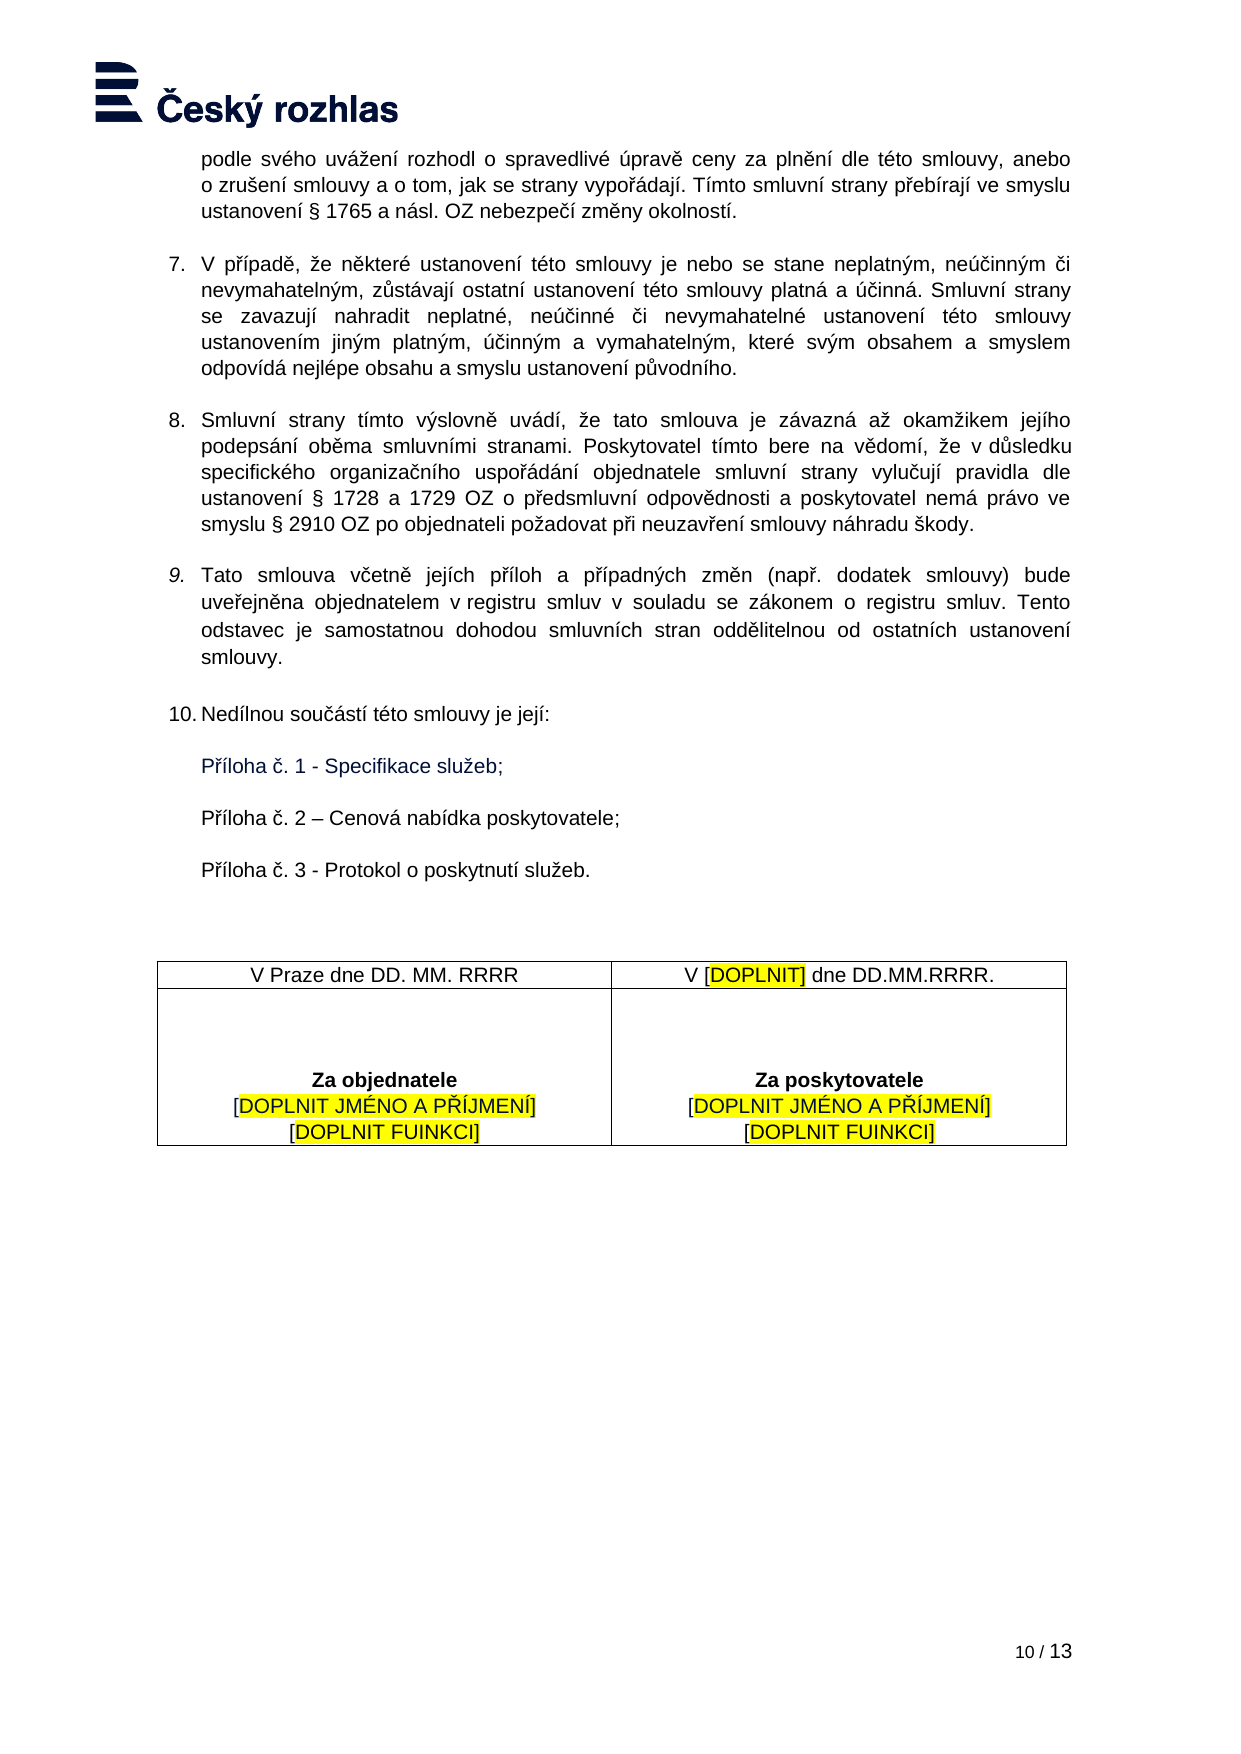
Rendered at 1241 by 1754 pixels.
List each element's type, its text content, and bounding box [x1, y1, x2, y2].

subtitle Příloha č. 1 - Specifikace služeb; [201, 752, 1072, 778]
table_header V [DOPLNIT] dne DD.MM.RRRR. [612, 962, 1066, 988]
list V případě, že některé ustanovení této smlouvy je nebo se stane neplatným, neúčinným či nevymahatelným, zůstávají ostatní ustanovení této smlouvy platná a účinná. Smluvní strany se zavazují nahradit neplatné, neúčinné či nevymahatelné ustanovení této smlouvy ustanovením jiným platným, účinným a vymahatelným, které svým obsahem a smyslem odpovídá nejlépe obsahu a smyslu ustanovení původního. [168, 250, 1072, 380]
table_cell Za poskytovatele [DOPLNIT JMÉNO A PŘÍJMENÍ] [DOPLNIT FUINKCI] [612, 989, 1066, 1145]
list Nedílnou součástí této smlouvy je její: [168, 700, 1072, 726]
list Smluvní strany tímto výslovně uvádí, že tato smlouva je závazná až okamžikem jejího podepsání oběma smluvními stranami. Poskytovatel tímto bere na vědomí, že v důsledku specifického organizačního uspořádání objednatele smluvní strany vylučují pravidla dle ustanovení § 1728 a 1729 OZ o předsmluvní odpovědnosti a poskytovatel nemá právo ve smyslu § 2910 OZ po objednateli požadovat při neuzavření smlouvy náhradu škody. [168, 406, 1072, 537]
picture [95, 62, 398, 128]
table_cell Za objednatele [DOPLNIT JMÉNO A PŘÍJMENÍ] [DOPLNIT FUINKCI] [158, 989, 611, 1145]
list Tato smlouva včetně jejích příloh a případných změn (např. dodatek smlouvy) bude uveřejněna objednatelem v registru smluv v souladu se zákonem o registru smluv. Tento odstavec je samostatnou dohodou smluvních stran oddělitelnou od ostatních ustanovení smlouvy. [168, 563, 1072, 669]
list Příloha č. 3 - Protokol o poskytnutí služeb. [201, 856, 1072, 882]
table_header V Praze dne DD. MM. RRRR [158, 962, 611, 988]
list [168, 146, 1072, 224]
list Příloha č. 2 – Cenová nabídka poskytovatele; [201, 804, 1072, 830]
